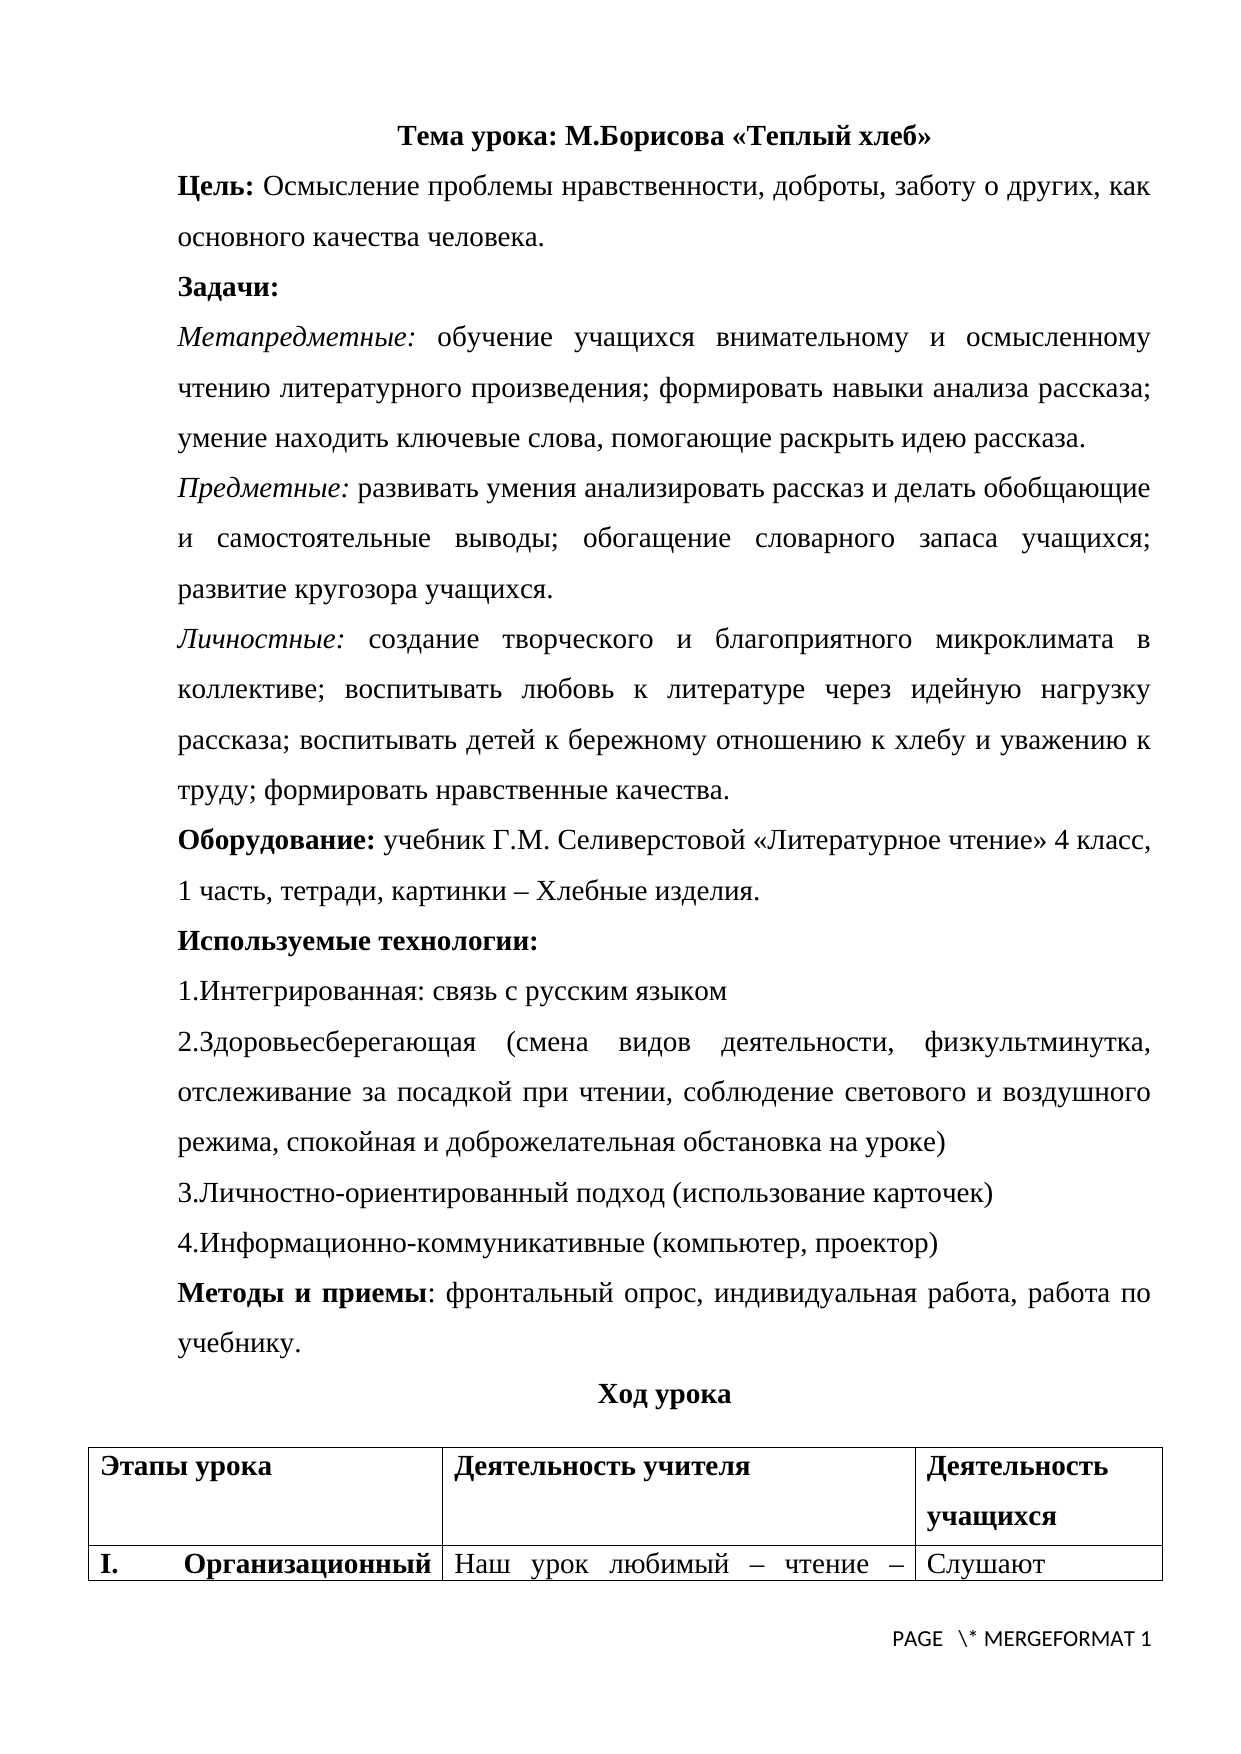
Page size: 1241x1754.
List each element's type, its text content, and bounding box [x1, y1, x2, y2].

table_header Этапы урока [89, 1448, 442, 1545]
text Оборудование: учебник Г.М. Селиверстовой «Литературное чтение» 4 класс, 1 часть, тетради, картинки – Хлебные изделия. [177, 822, 1152, 906]
text 1.Интегрированная: связь с русским языком [177, 973, 1152, 1007]
text Личностные: создание творческого и благоприятного микроклимата в коллективе; воспитывать любовь к литературе через идейную нагрузку рассказа; воспитывать детей к бережному отношению к хлебу и уважению к труду; формировать нравственные качества. [177, 621, 1152, 806]
table_header Деятельность учащихся [916, 1448, 1162, 1545]
text Используемые технологии: [177, 923, 1152, 957]
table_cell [916, 1546, 1162, 1580]
text 4.Информационно-коммуникативные (компьютер, проектор) [177, 1225, 1152, 1258]
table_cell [443, 1546, 915, 1580]
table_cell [89, 1546, 442, 1580]
text Метапредметные: обучение учащихся внимательному и осмысленному чтению литературного произведения; формировать навыки анализа рассказа; умение находить ключевые слова, помогающие раскрыть идею рассказа. [177, 319, 1152, 453]
text Задачи: [177, 269, 1152, 303]
text Ход урока [177, 1376, 1152, 1409]
text Предметные: развивать умения анализировать рассказ и делать обобщающие и самостоятельные выводы; обогащение словарного запаса учащихся; развитие кругозора учащихся. [177, 470, 1152, 604]
text Методы и приемы: фронтальный опрос, индивидуальная работа, работа по учебнику. [177, 1275, 1152, 1359]
text Тема урока: М.Борисова «Теплый хлеб» [177, 118, 1152, 152]
table_header Деятельность учителя [443, 1448, 915, 1545]
text 2.Здоровьесберегающая (смена видов деятельности, физкультминутка, отслеживание за посадкой при чтении, соблюдение светового и воздушного режима, спокойная и доброжелательная обстановка на уроке) [177, 1024, 1152, 1158]
text 3.Личностно-ориентированный подход (использование карточек) [177, 1175, 1152, 1208]
text Цель: Осмысление проблемы нравственности, доброты, заботу о других, как основного качества человека. [177, 168, 1152, 252]
